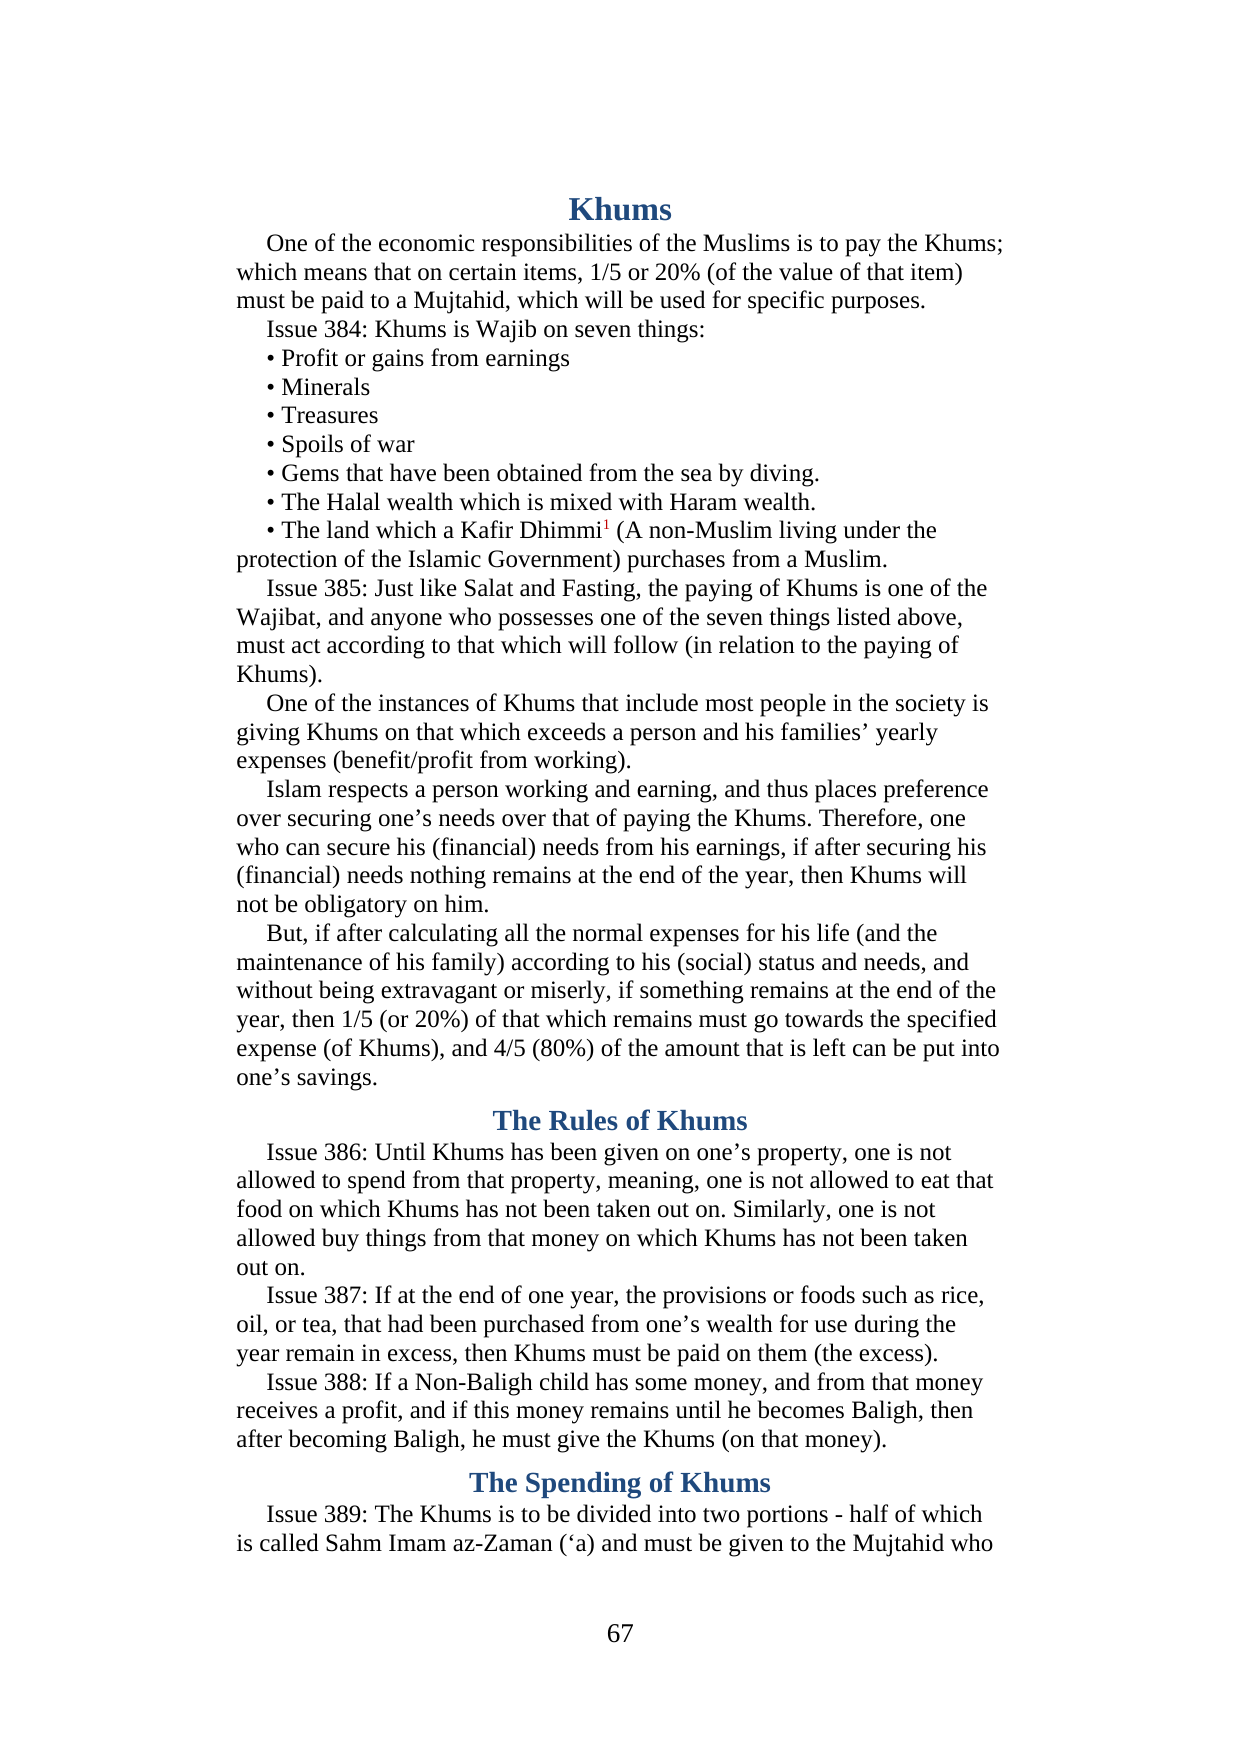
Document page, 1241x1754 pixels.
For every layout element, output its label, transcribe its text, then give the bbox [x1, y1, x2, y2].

text But, if after calculating all the normal expenses for his life (and the maintenance of his family) according to his (social) status and needs, and without being extravagant or miserly, if something remains at the end of the year, then 1/5 (or 20%) of that which remains must go towards the specified expense (of Khums), and 4/5 (80%) of the amount that is left can be put into one’s savings. [236, 918, 1004, 1091]
text • Treasures [236, 401, 1004, 429]
subtitle The Spending of Khums [236, 1465, 1004, 1499]
text • The land which a Kafir Dhimmi1 (A non-Muslim living under the protection of the Islamic Government) purchases from a Muslim. [236, 516, 1004, 573]
text One of the economic responsibilities of the Muslims is to pay the Khums; which means that on certain items, 1/5 or 20% (of the value of that item) must be paid to a Mujtahid, which will be used for specific purposes. [236, 228, 1004, 314]
text Issue 384: Khums is Wajib on seven things: [236, 314, 1004, 343]
subtitle The Rules of Khums [236, 1103, 1004, 1137]
text Issue 387: If at the end of one year, the provisions or foods such as rice, oil, or tea, that had been purchased from one’s wealth for use during the year remain in excess, then Khums must be paid on them (the excess). [236, 1280, 1004, 1367]
text One of the instances of Khums that include most people in the society is giving Khums on that which exceeds a person and his families’ yearly expenses (benefit/profit from working). [236, 688, 1004, 774]
text Islam respects a person working and earning, and thus places preference over securing one’s needs over that of paying the Khums. Therefore, one who can secure his (financial) needs from his earnings, if after securing his (financial) needs nothing remains at the end of the year, then Khums will not be obligatory on him. [236, 774, 1004, 918]
text • Gems that have been obtained from the sea by diving. [236, 458, 1004, 487]
subtitle Khums [236, 190, 1004, 228]
text • Profit or gains from earnings [236, 343, 1004, 372]
text Issue 388: If a Non-Baligh child has some money, and from that money receives a profit, and if this money remains until he becomes Baligh, then after becoming Baligh, he must give the Khums (on that money). [236, 1367, 1004, 1453]
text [236, 1499, 1004, 1556]
text • Minerals [236, 372, 1004, 401]
text • Spoils of war [236, 429, 1004, 458]
text Issue 385: Just like Salat and Fasting, the paying of Khums is one of the Wajibat, and anyone who possesses one of the seven things listed above, must act according to that which will follow (in relation to the paying of Khums). [236, 573, 1004, 688]
text Issue 386: Until Khums has been given on one’s property, one is not allowed to spend from that property, meaning, one is not allowed to eat that food on which Khums has not been taken out on. Similarly, one is not allowed buy things from that money on which Khums has not been taken out on. [236, 1137, 1004, 1280]
text • The Halal wealth which is mixed with Haram wealth. [236, 487, 1004, 516]
